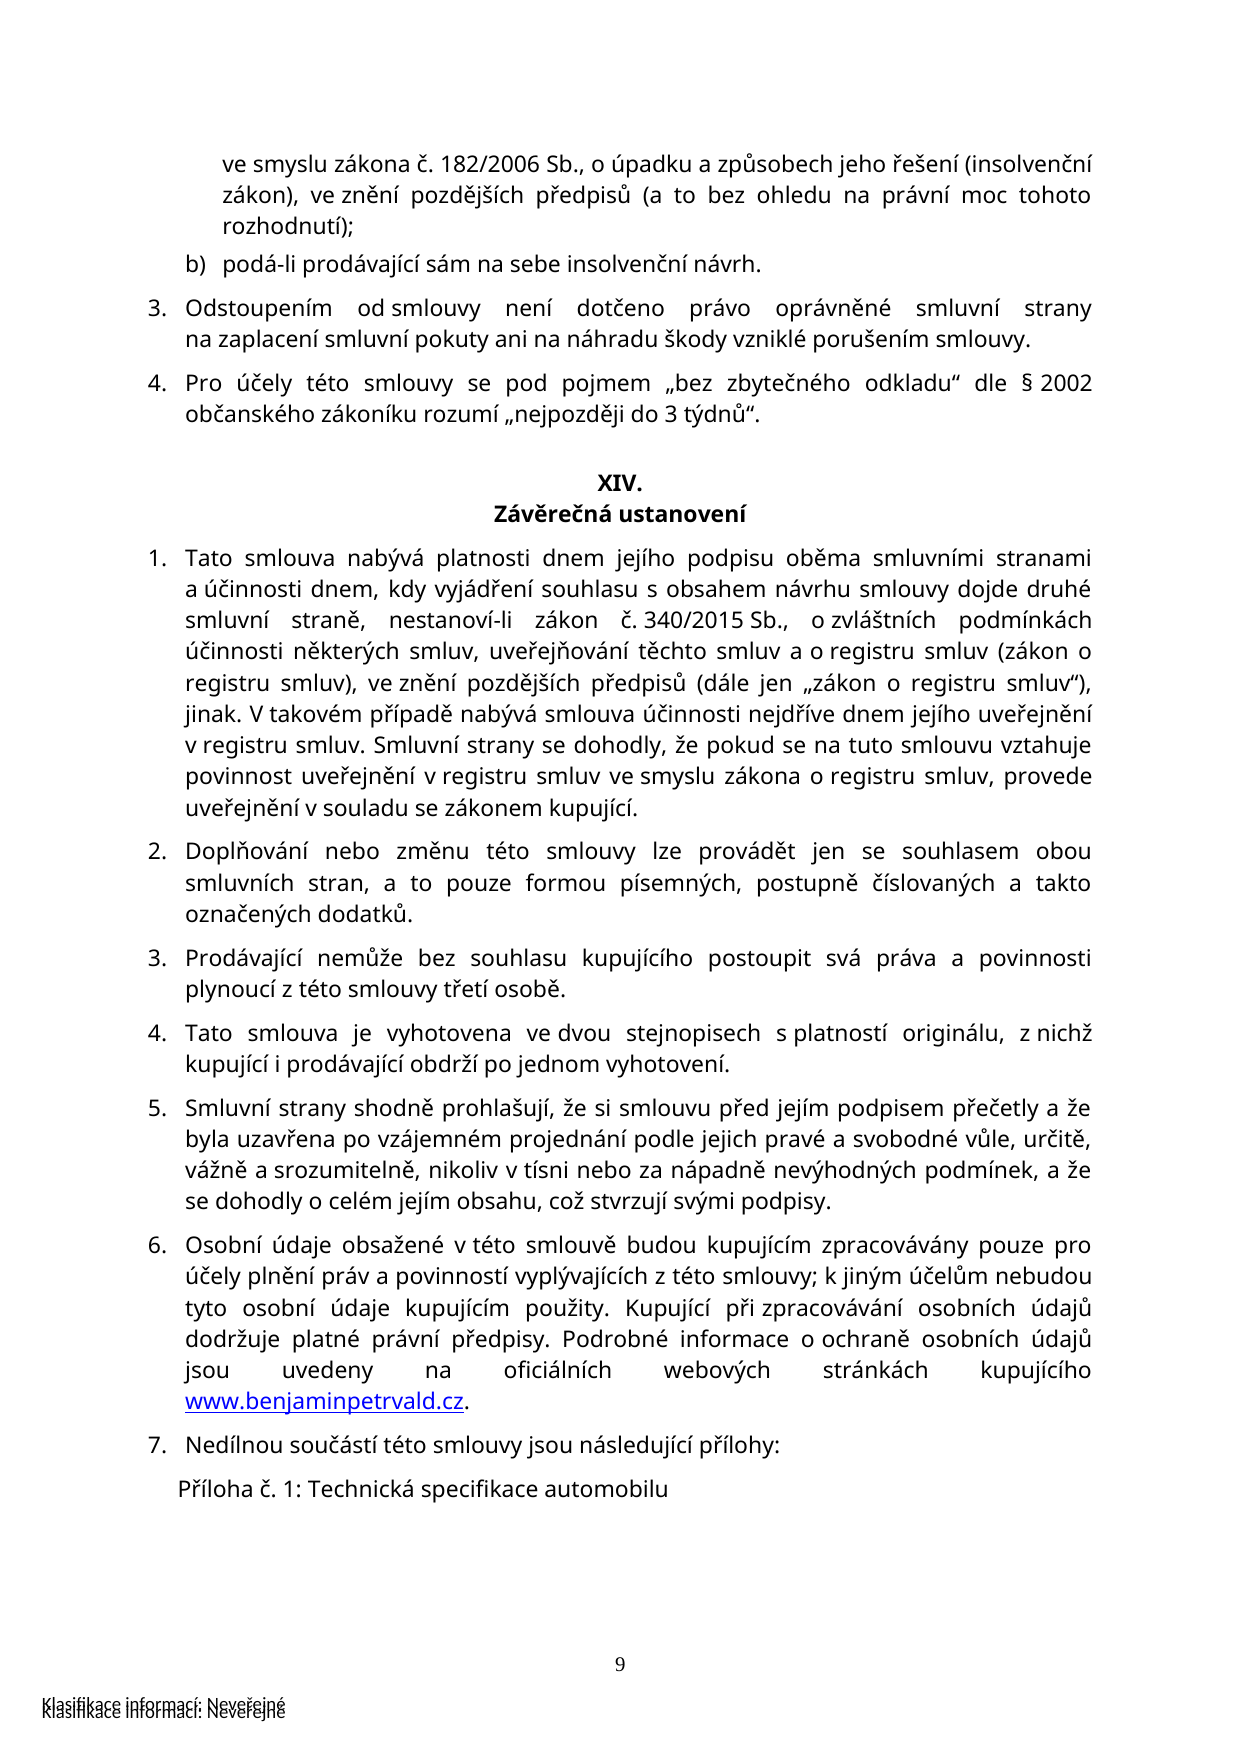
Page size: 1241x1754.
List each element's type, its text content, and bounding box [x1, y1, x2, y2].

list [185, 148, 1092, 241]
list Odstoupením od smlouvy není dotčeno právo oprávněné smluvní strany na zaplacení smluvní pokuty ani na náhradu škody vzniklé porušením smlouvy. [148, 291, 1092, 354]
list Smluvní strany shodně prohlašují, že si smlouvu před jejím podpisem přečetly a že byla uzavřena po vzájemném projednání podle jejich pravé a svobodné vůle, určitě, vážně a srozumitelně, nikoliv v tísni nebo za nápadně nevýhodných podmínek, a že se dohodly o celém jejím obsahu, což stvrzují svými podpisy. [148, 1091, 1092, 1216]
list podá-li prodávající sám na sebe insolvenční návrh. [185, 248, 1092, 279]
list Pro účely této smlouvy se pod pojmem „bez zbytečného odkladu“ dle § 2002 občanského zákoníku rozumí „nejpozději do 3 týdnů“. [148, 366, 1092, 429]
list Tato smlouva je vyhotovena ve dvou stejnopisech s platností originálu, z nichž kupující i prodávající obdrží po jednom vyhotovení. [148, 1016, 1092, 1079]
list Tato smlouva nabývá platnosti dnem jejího podpisu oběma smluvními stranami a účinnosti dnem, kdy vyjádření souhlasu s obsahem návrhu smlouvy dojde druhé smluvní straně, nestanoví-li zákon č. 340/2015 Sb., o zvláštních podmínkách účinnosti některých smluv, uveřejňování těchto smluv a o registru smluv (zákon o registru smluv), ve znění pozdějších předpisů (dále jen „zákon o registru smluv“), jinak. V takovém případě nabývá smlouva účinnosti nejdříve dnem jejího uveřejnění v registru smluv. Smluvní strany se dohodly, že pokud se na tuto smlouvu vztahuje povinnost uveřejnění v registru smluv ve smyslu zákona o registru smluv, provede uveřejnění v souladu se zákonem kupující. [148, 541, 1092, 823]
list Doplňování nebo změnu této smlouvy lze provádět jen se souhlasem obou smluvních stran, a to pouze formou písemných, postupně číslovaných a takto označených dodatků. [148, 835, 1092, 929]
list Nedílnou součástí této smlouvy jsou následující přílohy: [148, 1429, 1092, 1460]
text XIV. Závěrečná ustanovení [148, 466, 1092, 529]
text Příloha č. 1: Technická specifikace automobilu [148, 1473, 1092, 1504]
list Prodávající nemůže bez souhlasu kupujícího postoupit svá práva a povinnosti plynoucí z této smlouvy třetí osobě. [148, 941, 1092, 1004]
list Osobní údaje obsažené v této smlouvě budou kupujícím zpracovávány pouze pro účely plnění práv a povinností vyplývajících z této smlouvy; k jiným účelům nebudou tyto osobní údaje kupujícím použity. Kupující při zpracovávání osobních údajů dodržuje platné právní předpisy. Podrobné informace o ochraně osobních údajů jsou uvedeny na oficiálních webových stránkách kupujícího www.benjaminpetrvald.cz. [148, 1229, 1092, 1416]
